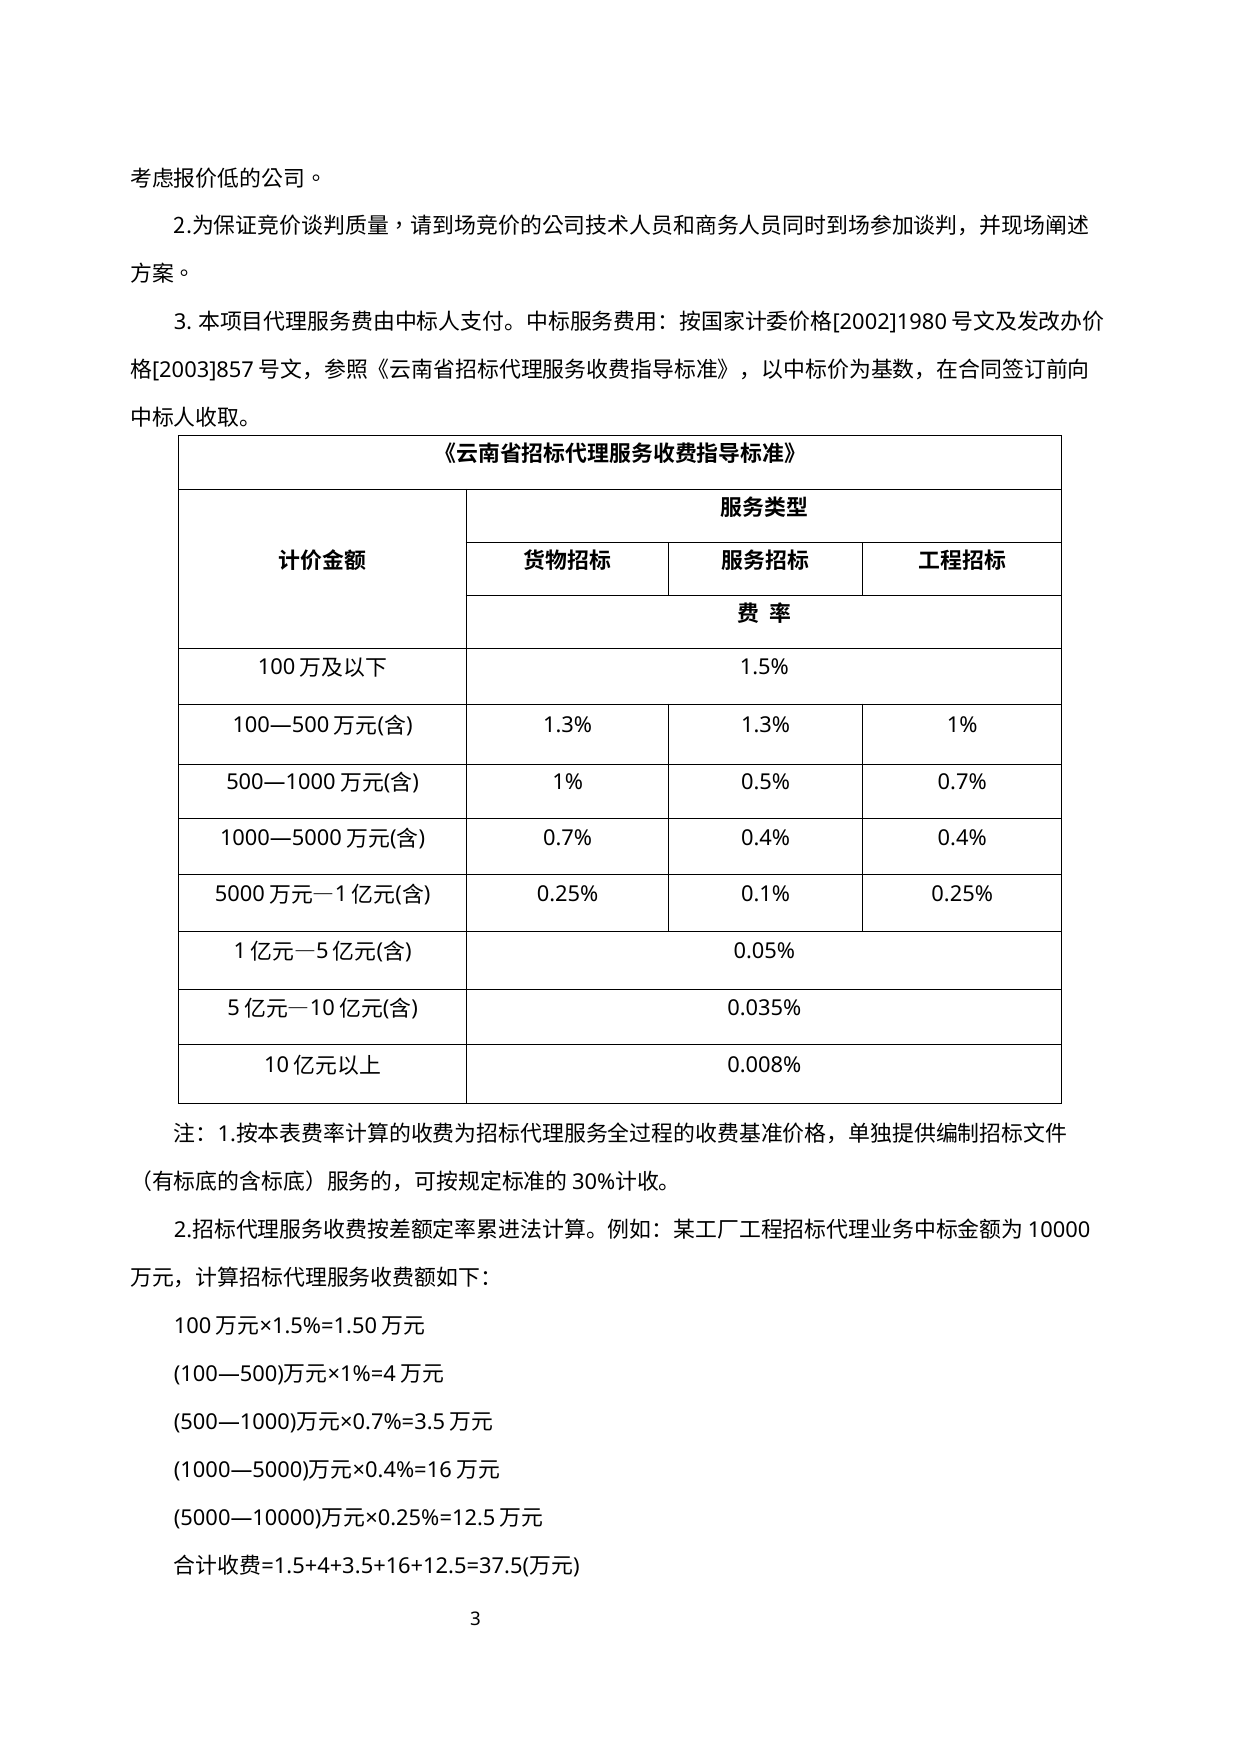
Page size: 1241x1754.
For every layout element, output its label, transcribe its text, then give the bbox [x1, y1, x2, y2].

table_cell 0.4% [669, 819, 862, 874]
table_cell 0.5% [669, 765, 862, 818]
text 3. 本项目代理服务费由中标人支付。中标服务费用：按国家计委价格[2002]1980号文及发改办价格[2003]857号文，参照《云南省招标代理服务收费指导标准》，以中标价为基数，在合同签订前向中标人收取。 [130, 291, 1110, 435]
table_cell 计价金额 [179, 490, 466, 648]
table_cell 服务招标 [669, 543, 862, 595]
text (5000—10000)万元×0.25%=12.5万元 [130, 1487, 1110, 1535]
text 2.招标代理服务收费按差额定率累进法计算。例如：某工厂工程招标代理业务中标金额为10000万元，计算招标代理服务收费额如下： [130, 1199, 1110, 1295]
table_cell 0.05% [467, 932, 1061, 989]
table_cell 货物招标 [467, 543, 668, 595]
table_cell 100万及以下 [179, 649, 466, 703]
table_cell 0.4% [863, 819, 1061, 874]
table_cell 0.1% [669, 875, 862, 931]
text 注：1.按本表费率计算的收费为招标代理服务全过程的收费基准价格，单独提供编制招标文件（有标底的含标底）服务的，可按规定标准的30%计收。 [130, 1103, 1110, 1199]
table_cell 工程招标 [863, 543, 1061, 595]
table_cell 1.3% [467, 705, 668, 764]
table_cell 5000万元—1亿元(含) [179, 875, 466, 931]
text 2.为保证竞价谈判质量，请到场竞价的公司技术人员和商务人员同时到场参加谈判，并现场阐述方案。 [130, 196, 1110, 291]
table_cell 0.035% [467, 990, 1061, 1044]
table_cell 100—500万元(含) [179, 705, 466, 764]
text 100万元×1.5%=1.50万元 [130, 1295, 1110, 1343]
table_cell 0.7% [863, 765, 1061, 818]
text (1000—5000)万元×0.4%=16万元 [130, 1439, 1110, 1487]
table_cell 费 率 [467, 596, 1061, 648]
table_cell 0.008% [467, 1045, 1061, 1102]
table_cell 1.5% [467, 649, 1061, 703]
table_cell 0.25% [467, 875, 668, 931]
table_header 《云南省招标代理服务收费指导标准》 [179, 436, 1061, 489]
table_cell 500—1000万元(含) [179, 765, 466, 818]
table_cell 1.3% [669, 705, 862, 764]
table_cell 10亿元以上 [179, 1045, 466, 1102]
table_cell 0.25% [863, 875, 1061, 931]
table_cell 1% [467, 765, 668, 818]
table_cell 0.7% [467, 819, 668, 874]
table_cell 服务类型 [467, 490, 1061, 542]
table_cell 1% [863, 705, 1061, 764]
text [130, 148, 1110, 196]
table_cell 1亿元—5亿元(含) [179, 932, 466, 989]
text (500—1000)万元×0.7%=3.5万元 [130, 1391, 1110, 1439]
text (100—500)万元×1%=4万元 [130, 1343, 1110, 1391]
text 合计收费=1.5+4+3.5+16+12.5=37.5(万元) [130, 1535, 1110, 1583]
table_cell 5亿元—10亿元(含) [179, 990, 466, 1044]
table_cell 1000—5000万元(含) [179, 819, 466, 874]
